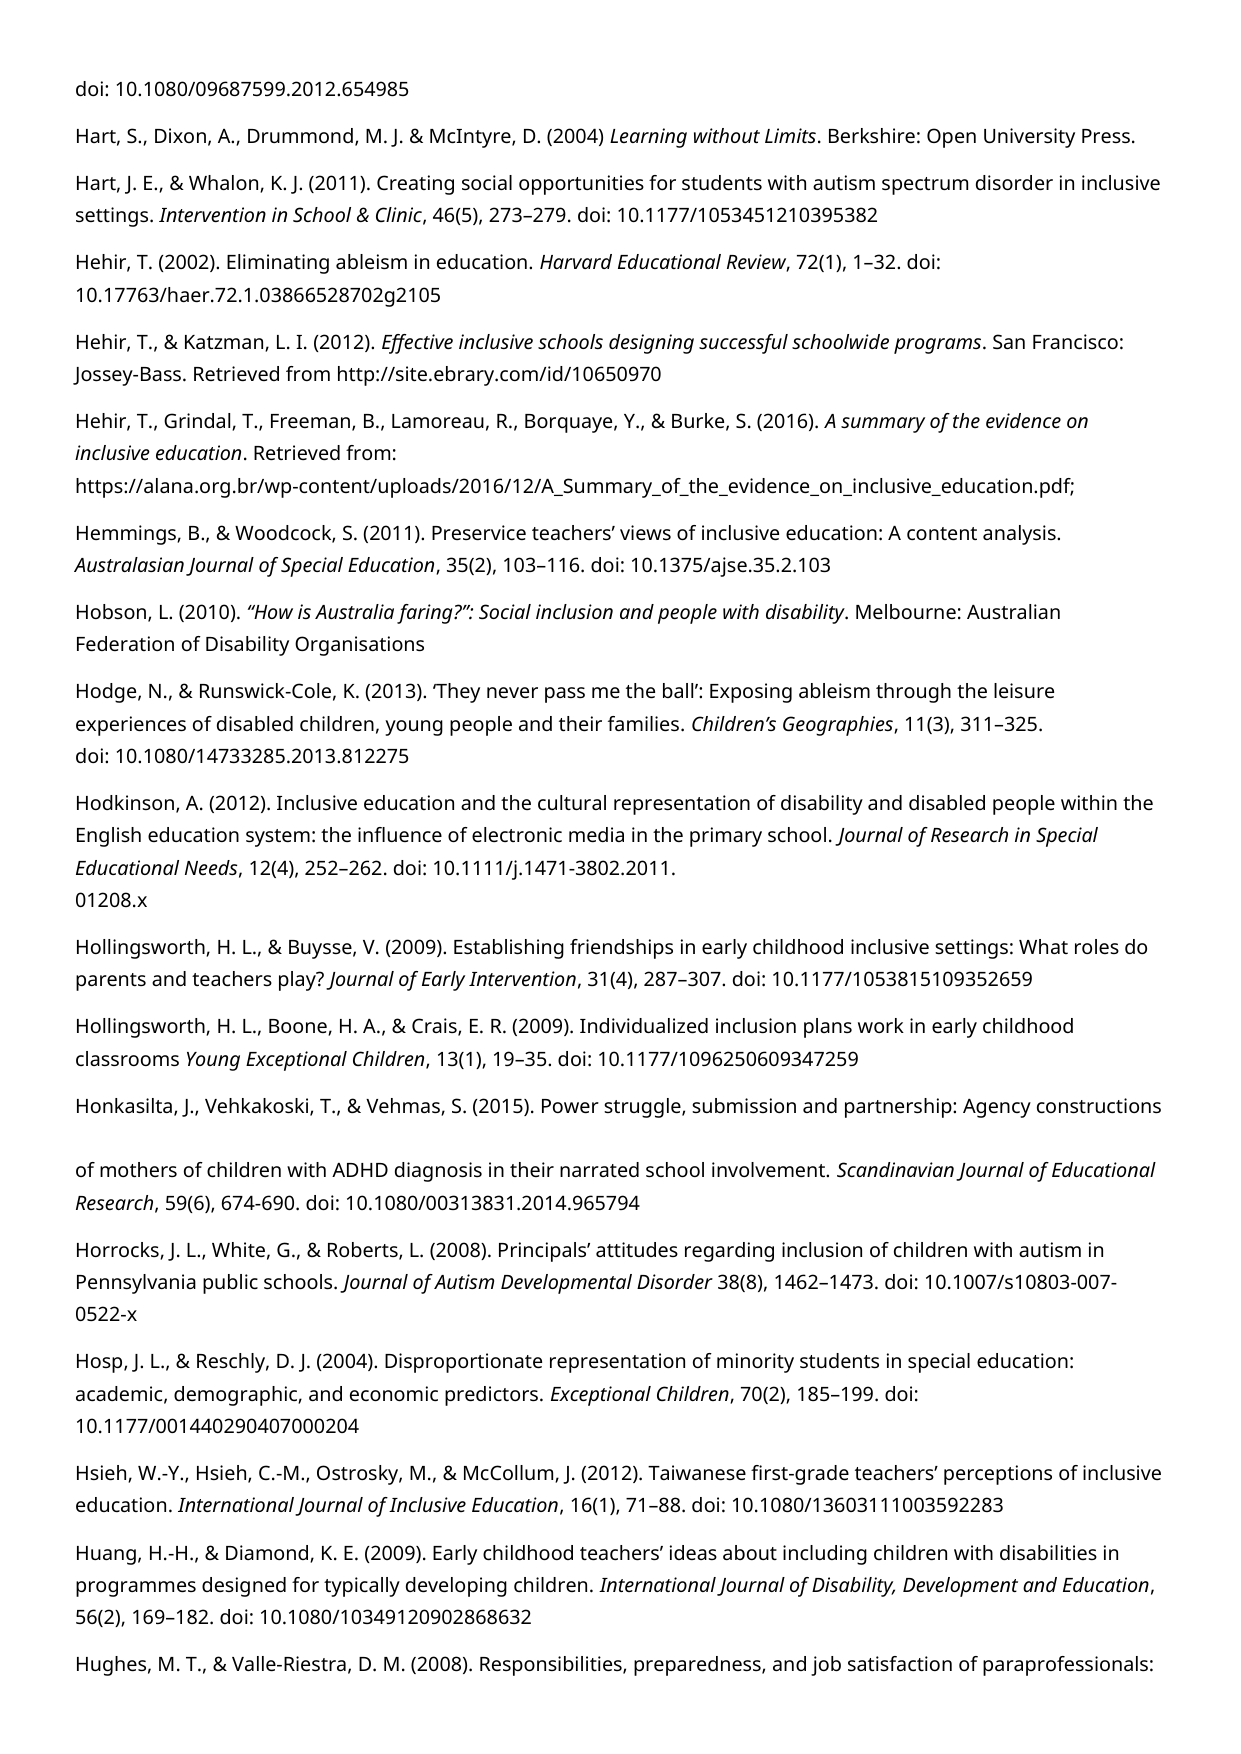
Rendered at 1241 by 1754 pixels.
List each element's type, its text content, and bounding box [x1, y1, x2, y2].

text Hobson, L. (2010). “How is Australia faring?”: Social inclusion and people with disability. Melbourne: Australian Federation of Disability Organisations [75, 598, 1165, 658]
text Hodkinson, A. (2012). Inclusive education and the cultural representation of disability and disabled people within the English education system: the influence of electronic media in the primary school. Journal of Research in Special Educational Needs, 12(4), 252–262. doi: 10.1111/j.1471-3802.2011. 01208.x [75, 789, 1165, 913]
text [75, 75, 1165, 102]
text Hollingsworth, H. L., & Buysse, V. (2009). Establishing friendships in early childhood inclusive settings: What roles do parents and teachers play? Journal of Early Intervention, 31(4), 287–307. doi: 10.1177/1053815109352659 [75, 933, 1165, 993]
text Hehir, T. (2002). Eliminating ableism in education. Harvard Educational Review, 72(1), 1–32. doi: 10.17763/haer.72.1.03866528702g2105 [75, 248, 1165, 308]
text Honkasilta, J., Vehkakoski, T., & Vehmas, S. (2015). Power struggle, submission and partnership: Agency constructions of mothers of children with ADHD diagnosis in their narrated school involvement. Scandinavian Journal of Educational Research, 59(6), 674-690. doi: 10.1080/00313831.2014.965794 [75, 1092, 1165, 1216]
text Hodge, N., & Runswick-Cole, K. (2013). ‘They never pass me the ball’: Exposing ableism through the leisure experiences of disabled children, young people and their families. Children’s Geographies, 11(3), 311–325. doi: 10.1080/14733285.2013.812275 [75, 678, 1165, 769]
text Hart, J. E., & Whalon, K. J. (2011). Creating social opportunities for students with autism spectrum disorder in inclusive settings. Intervention in School & Clinic, 46(5), 273–279. doi: 10.1177/1053451210395382 [75, 169, 1165, 228]
text Horrocks, J. L., White, G., & Roberts, L. (2008). Principals’ attitudes regarding inclusion of children with autism in Pennsylvania public schools. Journal of Autism Developmental Disorder 38(8), 1462–1473. doi: 10.1007/s10803-007-0522-x [75, 1236, 1165, 1328]
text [75, 1650, 1165, 1677]
text Hehir, T., & Katzman, L. I. (2012). Effective inclusive schools designing successful schoolwide programs. San Francisco: Jossey-Bass. Retrieved from http://site.ebrary.com/id/10650970 [75, 328, 1165, 387]
text Hehir, T., Grindal, T., Freeman, B., Lamoreau, R., Borquaye, Y., & Burke, S. (2016). A summary of the evidence on inclusive education. Retrieved from: https://alana.org.br/wp-content/uploads/2016/12/A_Summary_of_the_evidence_on_inclusive_education.pdf; [75, 407, 1165, 499]
text Huang, H.-H., & Diamond, K. E. (2009). Early childhood teachers’ ideas about including children with disabilities in programmes designed for typically developing children. International Journal of Disability, Development and Education, 56(2), 169–182. doi: 10.1080/10349120902868632 [75, 1539, 1165, 1630]
text Hosp, J. L., & Reschly, D. J. (2004). Disproportionate representation of minority students in special education: academic, demographic, and economic predictors. Exceptional Children, 70(2), 185–199. doi: 10.1177/001440290407000204 [75, 1348, 1165, 1439]
text Hollingsworth, H. L., Boone, H. A., & Crais, E. R. (2009). Individualized inclusion plans work in early childhood classrooms Young Exceptional Children, 13(1), 19–35. doi: 10.1177/1096250609347259 [75, 1013, 1165, 1072]
text Hart, S., Dixon, A., Drummond, M. J. & McIntyre, D. (2004) Learning without Limits. Berkshire: Open University Press. [75, 122, 1165, 149]
text Hemmings, B., & Woodcock, S. (2011). Preservice teachers’ views of inclusive education: A content analysis. Australasian Journal of Special Education, 35(2), 103–116. doi: 10.1375/ajse.35.2.103 [75, 519, 1165, 578]
text Hsieh, W.-Y., Hsieh, C.-M., Ostrosky, M., & McCollum, J. (2012). Taiwanese first-grade teachers’ perceptions of inclusive education. International Journal of Inclusive Education, 16(1), 71–88. doi: 10.1080/13603111003592283 [75, 1459, 1165, 1519]
